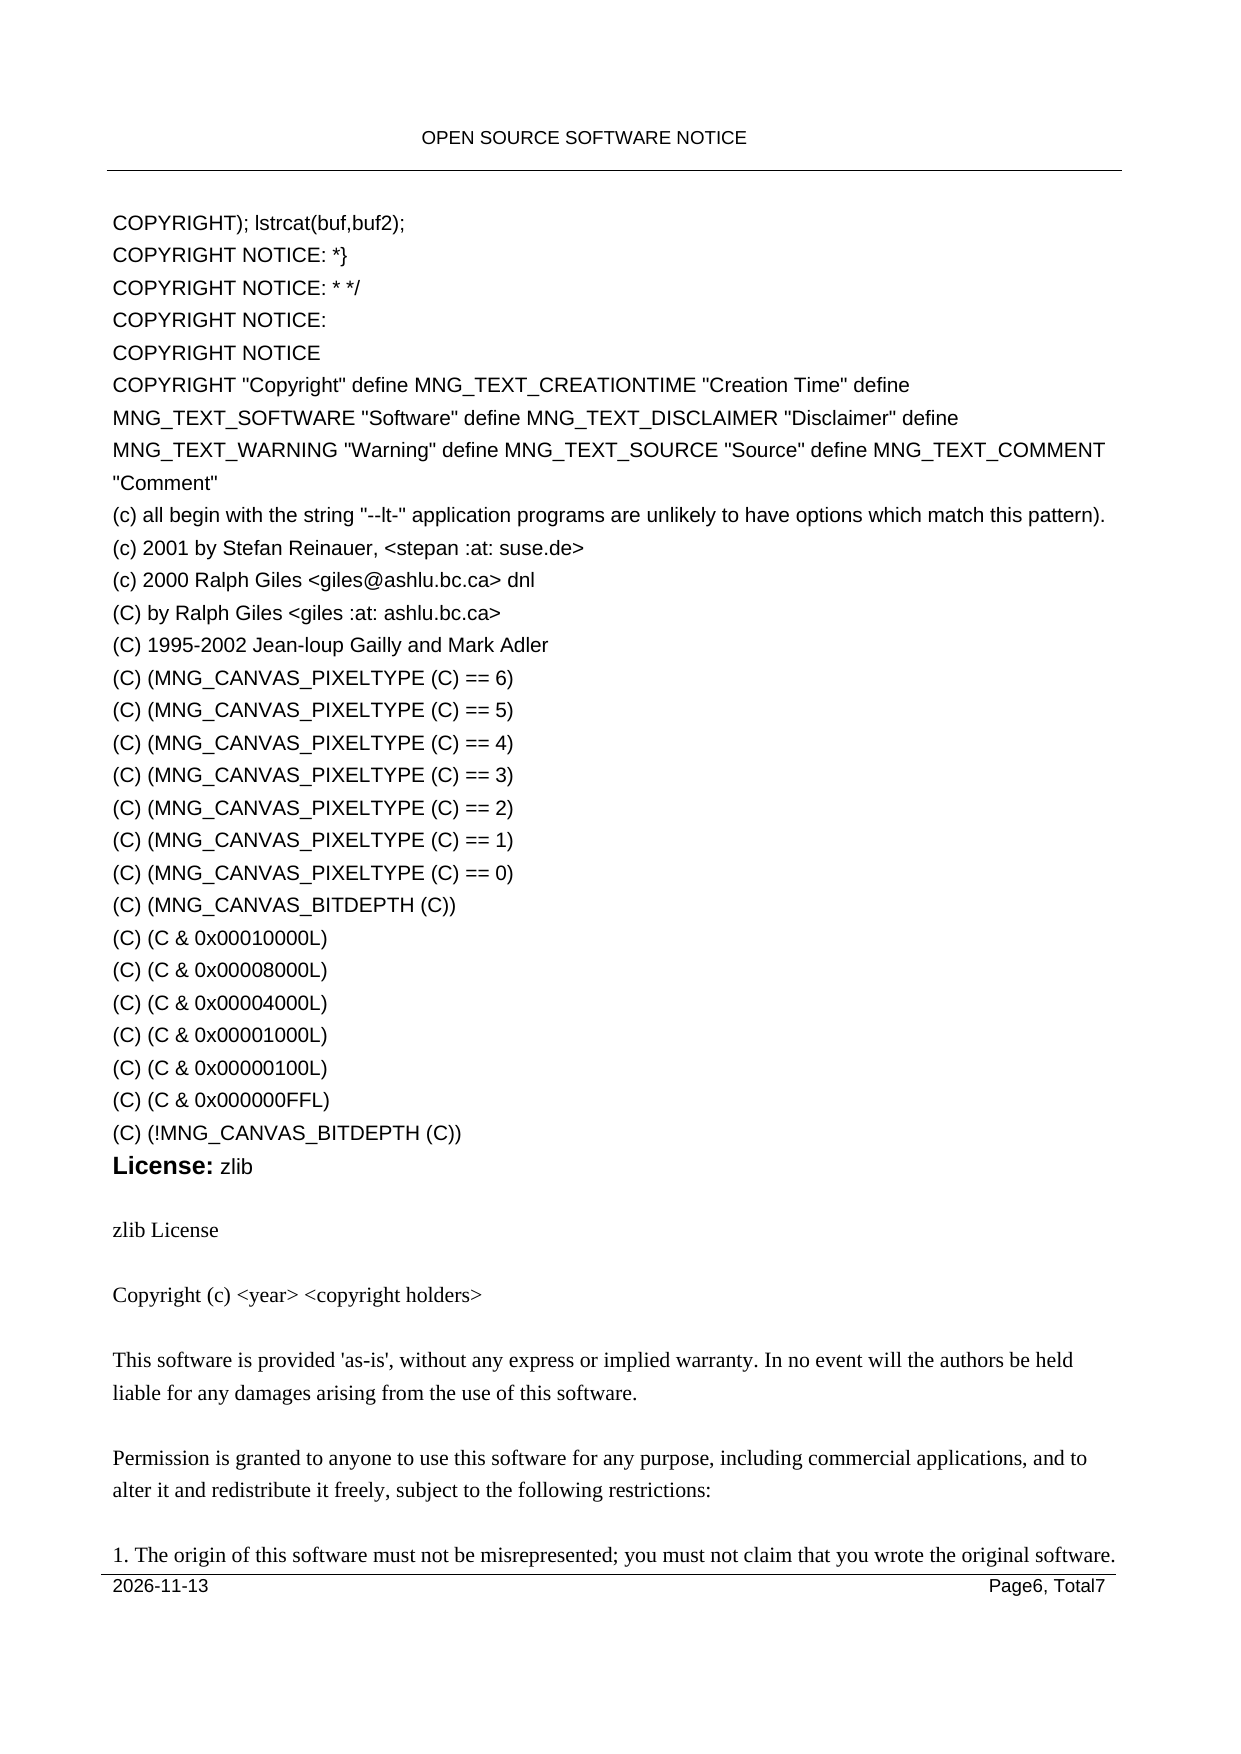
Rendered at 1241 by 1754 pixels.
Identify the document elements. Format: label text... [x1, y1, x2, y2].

text (C) (!MNG_CANVAS_BITDEPTH (C)) [112, 1116, 1128, 1149]
text (C) by Ralph Giles <giles :at: ashlu.bc.ca> [112, 596, 1128, 629]
text (C) (MNG_CANVAS_PIXELTYPE (C) == 0) [112, 856, 1128, 889]
text (c) 2001 by Stefan Reinauer, <stepan :at: suse.de> [112, 531, 1128, 564]
text (C) (MNG_CANVAS_PIXELTYPE (C) == 5) [112, 694, 1128, 726]
text COPYRIGHT NOTICE: *} [112, 239, 1128, 271]
text (C) (C & 0x00010000L) [112, 921, 1128, 954]
text (C) (C & 0x00008000L) [112, 954, 1128, 986]
text (C) (MNG_CANVAS_PIXELTYPE (C) == 6) [112, 661, 1128, 694]
text (C) (MNG_CANVAS_PIXELTYPE (C) == 3) [112, 759, 1128, 791]
text (c) all begin with the string "--lt-" application programs are unlikely to have options which match this pattern). [112, 499, 1128, 531]
text COPYRIGHT NOTICE [112, 336, 1128, 369]
text (c) 2000 Ralph Giles <giles@ashlu.bc.ca> dnl [112, 564, 1128, 596]
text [112, 1149, 1128, 1571]
text (C) (MNG_CANVAS_PIXELTYPE (C) == 1) [112, 824, 1128, 856]
text (C) (C & 0x00000100L) [112, 1051, 1128, 1084]
text (C) (MNG_CANVAS_PIXELTYPE (C) == 4) [112, 726, 1128, 759]
text COPYRIGHT NOTICE: [112, 304, 1128, 336]
text (C) (C & 0x000000FFL) [112, 1084, 1128, 1116]
text (C) (C & 0x00001000L) [112, 1019, 1128, 1051]
text COPYRIGHT); lstrcat(buf,buf2); [112, 206, 1128, 239]
text COPYRIGHT "Copyright" define MNG_TEXT_CREATIONTIME "Creation Time" define MNG_TEXT_SOFTWARE "Software" define MNG_TEXT_DISCLAIMER "Disclaimer" define MNG_TEXT_WARNING "Warning" define MNG_TEXT_SOURCE "Source" define MNG_TEXT_COMMENT "Comment" [112, 369, 1128, 499]
text (C) (MNG_CANVAS_PIXELTYPE (C) == 2) [112, 791, 1128, 824]
text (C) (MNG_CANVAS_BITDEPTH (C)) [112, 889, 1128, 921]
text (C) (C & 0x00004000L) [112, 986, 1128, 1019]
text (C) 1995-2002 Jean-loup Gailly and Mark Adler [112, 629, 1128, 661]
text COPYRIGHT NOTICE: * */ [112, 271, 1128, 304]
